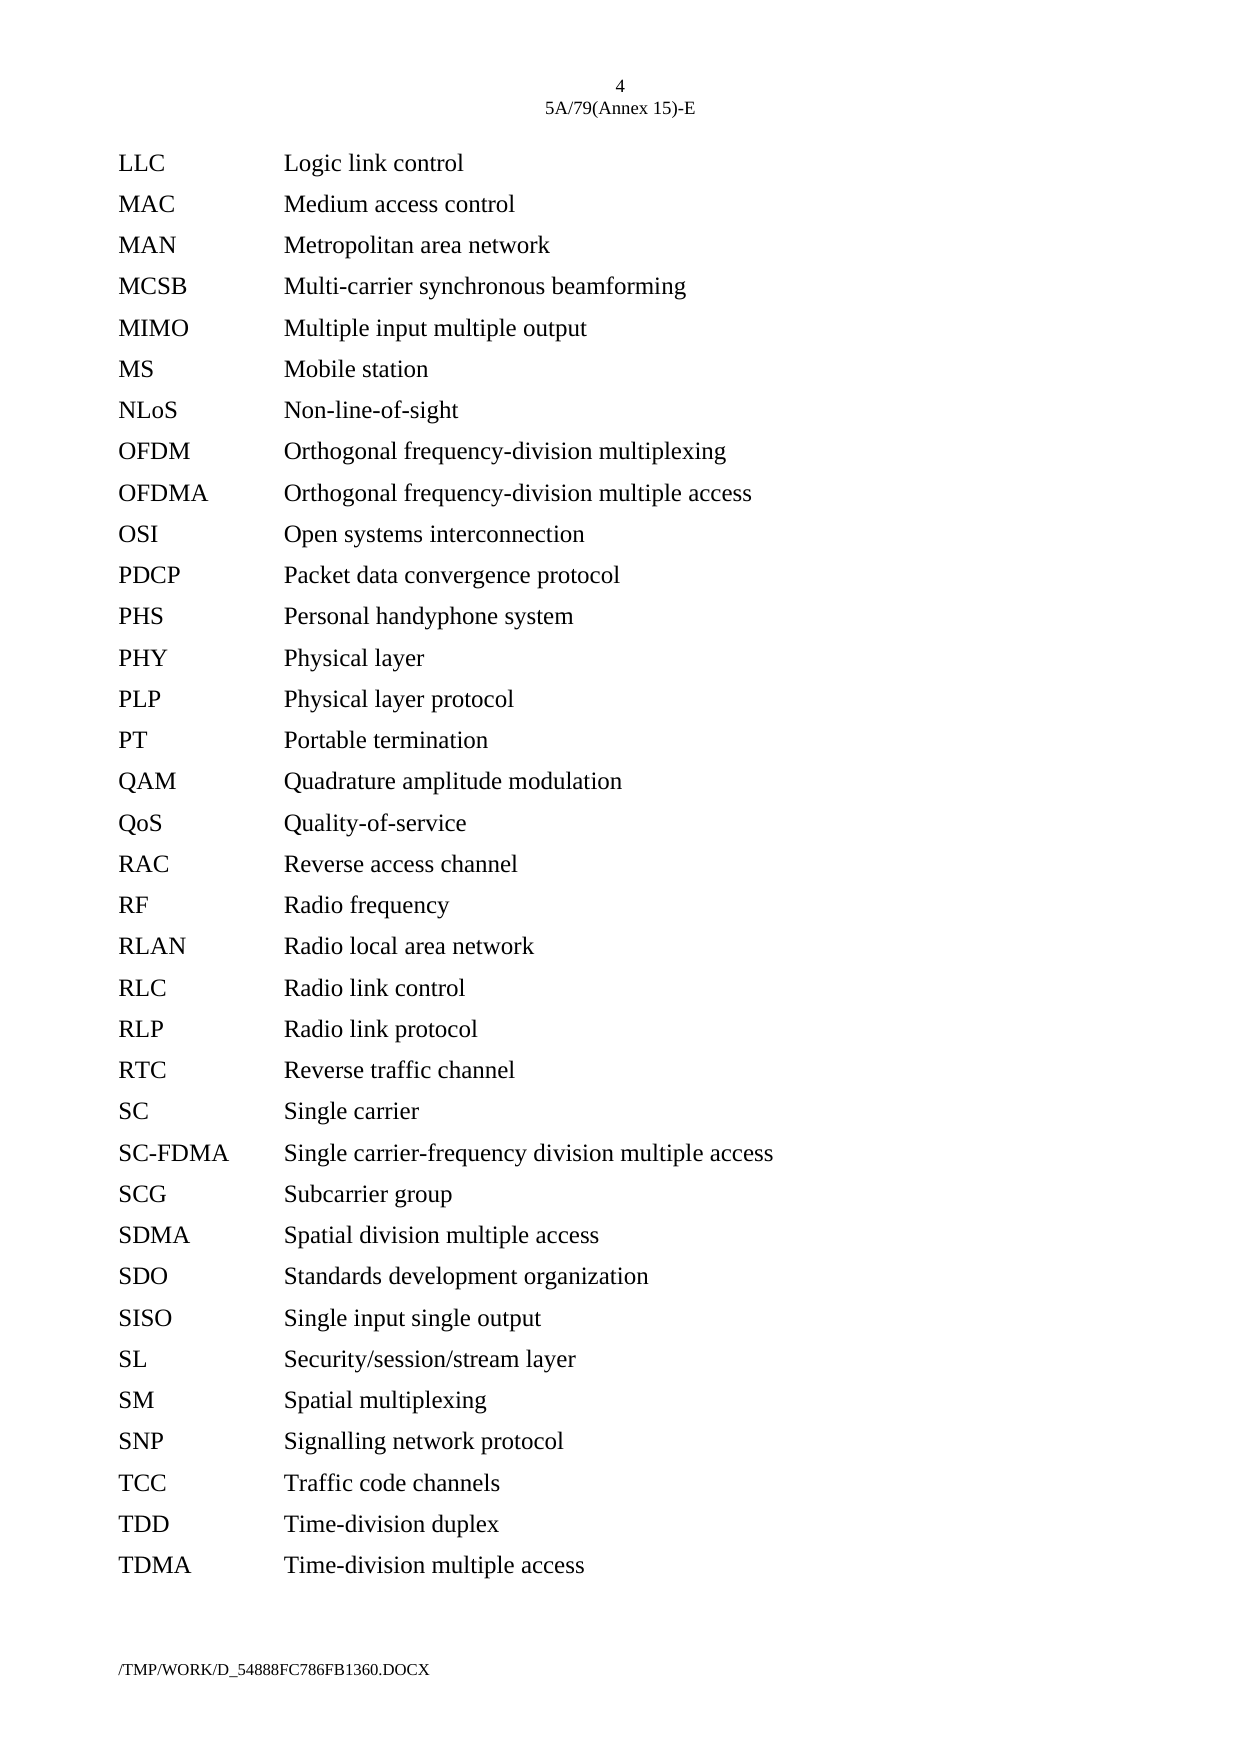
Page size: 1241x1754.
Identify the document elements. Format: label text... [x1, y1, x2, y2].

text RTC Reverse traffic channel [118, 1055, 1122, 1084]
text SC-FDMA Single carrier-frequency division multiple access [118, 1138, 1122, 1166]
text RF Radio frequency [118, 890, 1122, 919]
text OSI Open systems interconnection [118, 519, 1122, 548]
text QoS Quality-of-service [118, 808, 1122, 836]
text TCC Traffic code channels [118, 1468, 1122, 1496]
text PHS Personal handyphone system [118, 601, 1122, 630]
text OFDMA Orthogonal frequency-division multiple access [118, 478, 1122, 506]
text RLAN Radio local area network [118, 931, 1122, 960]
text LLC Logic link control [118, 148, 1122, 176]
text PHY Physical layer [118, 643, 1122, 671]
text PT Portable termination [118, 725, 1122, 754]
text RAC Reverse access channel [118, 849, 1122, 878]
text TDMA Time-division multiple access [118, 1550, 1122, 1579]
text NLoS Non-line-of-sight [118, 395, 1122, 424]
text RLP Radio link protocol [118, 1014, 1122, 1043]
text SM Spatial multiplexing [118, 1385, 1122, 1414]
text OFDM Orthogonal frequency-division multiplexing [118, 436, 1122, 465]
text MAN Metropolitan area network [118, 230, 1122, 259]
text TDD Time-division duplex [118, 1509, 1122, 1538]
text MCSB Multi-carrier synchronous beamforming [118, 271, 1122, 300]
text SL Security/session/stream layer [118, 1344, 1122, 1373]
text PLP Physical layer protocol [118, 684, 1122, 713]
text MS station [118, 354, 1122, 383]
text SNP Signalling network protocol [118, 1426, 1122, 1455]
text PDCP Packet data convergence protocol [118, 560, 1122, 589]
text QAM Quadrature amplitude modulation [118, 766, 1122, 795]
text SDO Standards development organization [118, 1261, 1122, 1290]
text RLC Radio link control [118, 973, 1122, 1001]
text MAC Medium access control [118, 189, 1122, 218]
text SISO Single input single output [118, 1303, 1122, 1331]
text SC Single carrier [118, 1096, 1122, 1125]
text SCG Subcarrier group [118, 1179, 1122, 1208]
text SDMA Spatial division multiple access [118, 1220, 1122, 1249]
text MIMO Multiple input multiple output [118, 313, 1122, 341]
